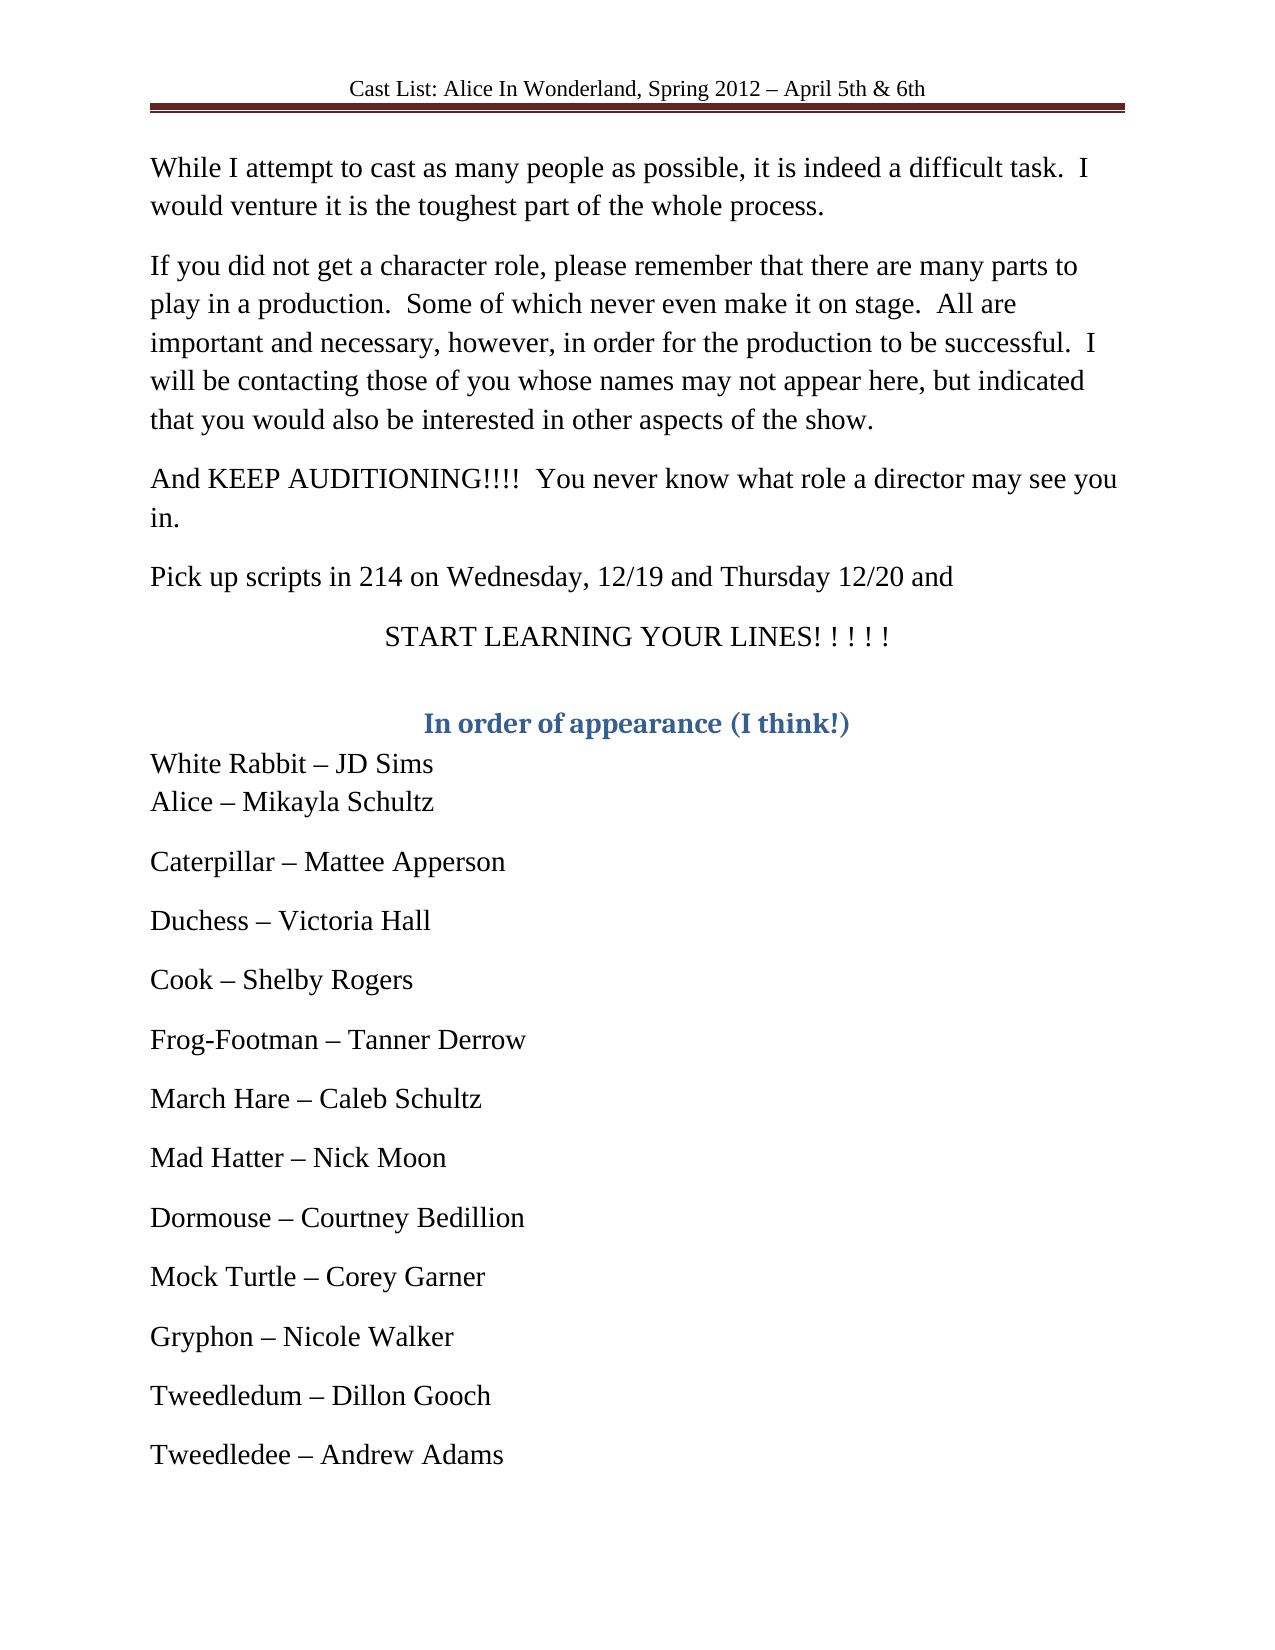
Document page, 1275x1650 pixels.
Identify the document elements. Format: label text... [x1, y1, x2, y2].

text START LEARNING YOUR LINES! ! ! ! ! [150, 619, 1125, 652]
text Duchess – Victoria Hall [150, 903, 1125, 937]
text Pick up scripts in 214 on Wednesday, 12/19 and Thursday 12/20 and [150, 559, 1125, 593]
text And KEEP AUDITIONING!!!! You never know what role a director may see you in. [150, 461, 1125, 533]
text Mad Hatter – Nick Moon [150, 1141, 1125, 1174]
text Frog-Footman – Tanner Derrow [150, 1022, 1125, 1055]
text March Hare – Caleb Schultz [150, 1081, 1125, 1115]
text Caterpillar – Mattee Apperson [150, 844, 1125, 877]
text Gryphon – Nicole Walker [150, 1319, 1125, 1352]
text If you did not get a character role, please remember that there are many parts to play in a production. Some of which never even make it on stage. All are important and necessary, however, in order for the production to be successful. I will be contacting those of you whose names may not appear here, but indicated that you would also be interested in other aspects of the show. [150, 248, 1125, 436]
text Mock Turtle – Corey Garner [150, 1259, 1125, 1293]
text While I attempt to cast as many people as possible, it is indeed a difficult task. I would venture it is the toughest part of the whole process. [150, 150, 1125, 222]
text Dormouse – Courtney Bedillion [150, 1200, 1125, 1233]
text White Rabbit – JD Sims Alice – Mikayla Schultz [150, 746, 1125, 818]
text Tweedledee – Andrew Adams [150, 1437, 1125, 1471]
subtitle In order of appearance (I think!) [150, 707, 1125, 741]
text Cook – Shelby Rogers [150, 962, 1125, 996]
text Tweedledum – Dillon Gooch [150, 1378, 1125, 1412]
